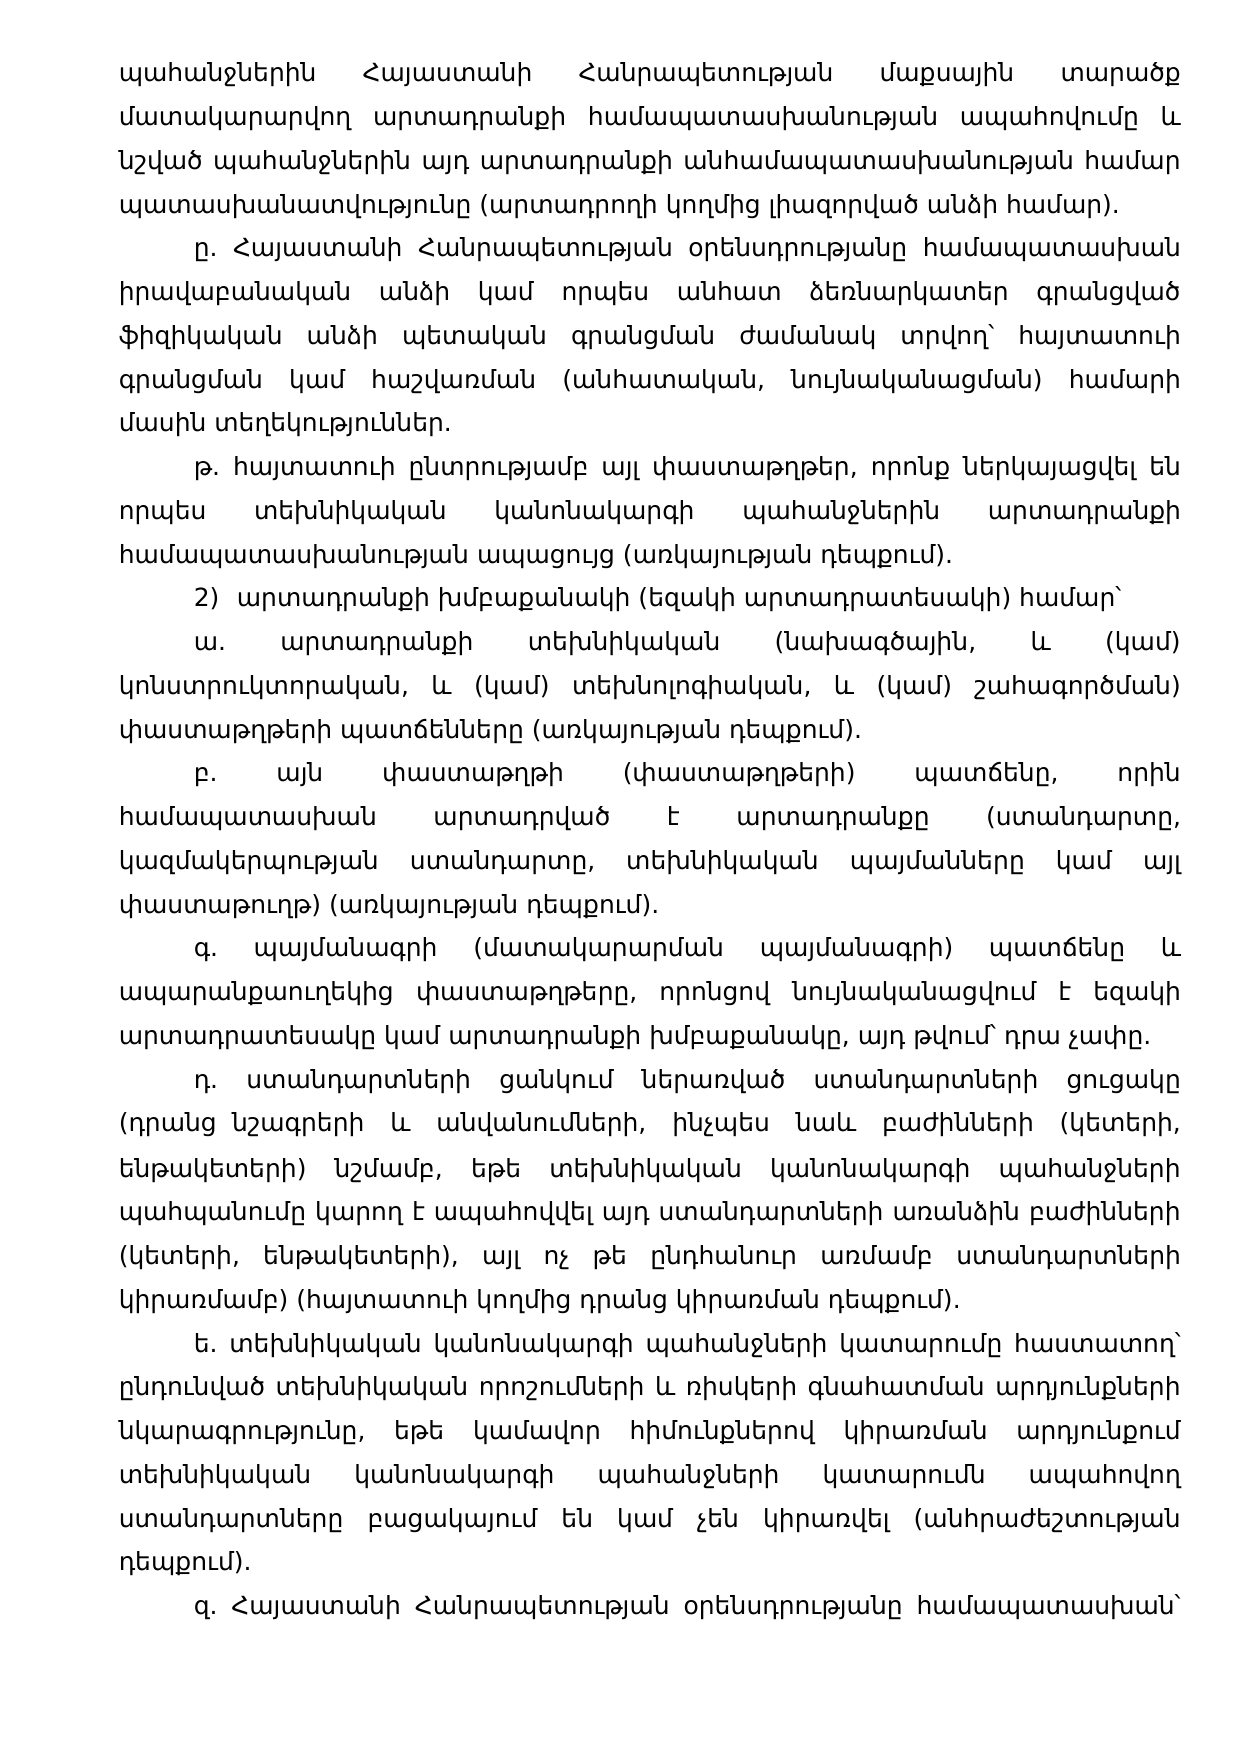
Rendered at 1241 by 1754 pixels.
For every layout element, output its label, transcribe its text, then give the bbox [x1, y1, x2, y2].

text բ. այն փաստաթղթի (փաստաթղթերի) պատճենը, որին համապատասխան արտադրված է արտադրանքը (ստանդարտը, կազմակերպության ստանդարտը, տեխնիկական պայմանները կամ այլ փաստաթուղթ) (առկայության դեպքում). [118, 758, 1182, 919]
text գ. պայմանագրի (մատակարարման պայմանագրի) պատճենը և ապարանքաուղեկից փաստաթղթերը, որոնցով նույնականացվում է եզակի արտադրատեսակը կամ արտադրանքի խմբաքանակը, այդ թվում՝ դրա չափը. [118, 933, 1182, 1050]
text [118, 1591, 1182, 1621]
text ա. արտադրանքի տեխնիկական (նախագծային, և (կամ) կոնստրուկտորական, և (կամ) տեխնոլոգիական, և (կամ) շահագործման) փաստաթղթերի պատճենները (առկայության դեպքում). [118, 627, 1182, 744]
text դ. ստանդարտների ցանկում ներառված ստանդարտների ցուցակը (դրանց նշագրերի և անվանումների, ինչպես նաև բաժինների (կետերի, ենթակետերի) նշմամբ, եթե տեխնիկական կանոնակարգի պահանջների պահպանումը կարող է ապահովվել այդ ստանդարտների առանձին բաժինների (կետերի, ենթակետերի), այլ ոչ թե ընդհանուր առմամբ ստանդարտների կիրառմամբ) (հայտատուի կողմից դրանց կիրառման դեպքում). [118, 1065, 1182, 1314]
text ը. Հայաստանի Հանրապետության օրենսդրությանը համապատասխան իրավաբանական անձի կամ որպես անհատ ձեռնարկատեր գրանցված ֆիզիկական անձի պետական գրանցման ժամանակ տրվող՝ հայտատուի գրանցման կամ հաշվառման (անհատական, նույնականացման) համարի մասին տեղեկություններ. [118, 233, 1182, 438]
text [118, 58, 1182, 219]
text 2) արտադրանքի խմբաքանակի (եզակի արտադրատեսակի) համար՝ [118, 583, 1182, 613]
text ե. տեխնիկական կանոնակարգի պահանջների կատարումը հաստատող՝ ընդունված տեխնիկական որոշումների և ռիսկերի գնահատման արդյունքների նկարագրությունը, եթե կամավոր հիմունքներով կիրառման արդյունքում տեխնիկական կանոնակարգի պահանջների կատարումն ապահովող ստանդարտները բացակայում են կամ չեն կիրառվել (անհրաժեշտության դեպքում). [118, 1329, 1182, 1577]
text թ. հայտատուի ընտրությամբ այլ փաստաթղթեր, որոնք ներկայացվել են որպես տեխնիկական կանոնակարգի պահանջներին արտադրանքի համապատասխանության ապացույց (առկայության դեպքում). [118, 452, 1182, 569]
